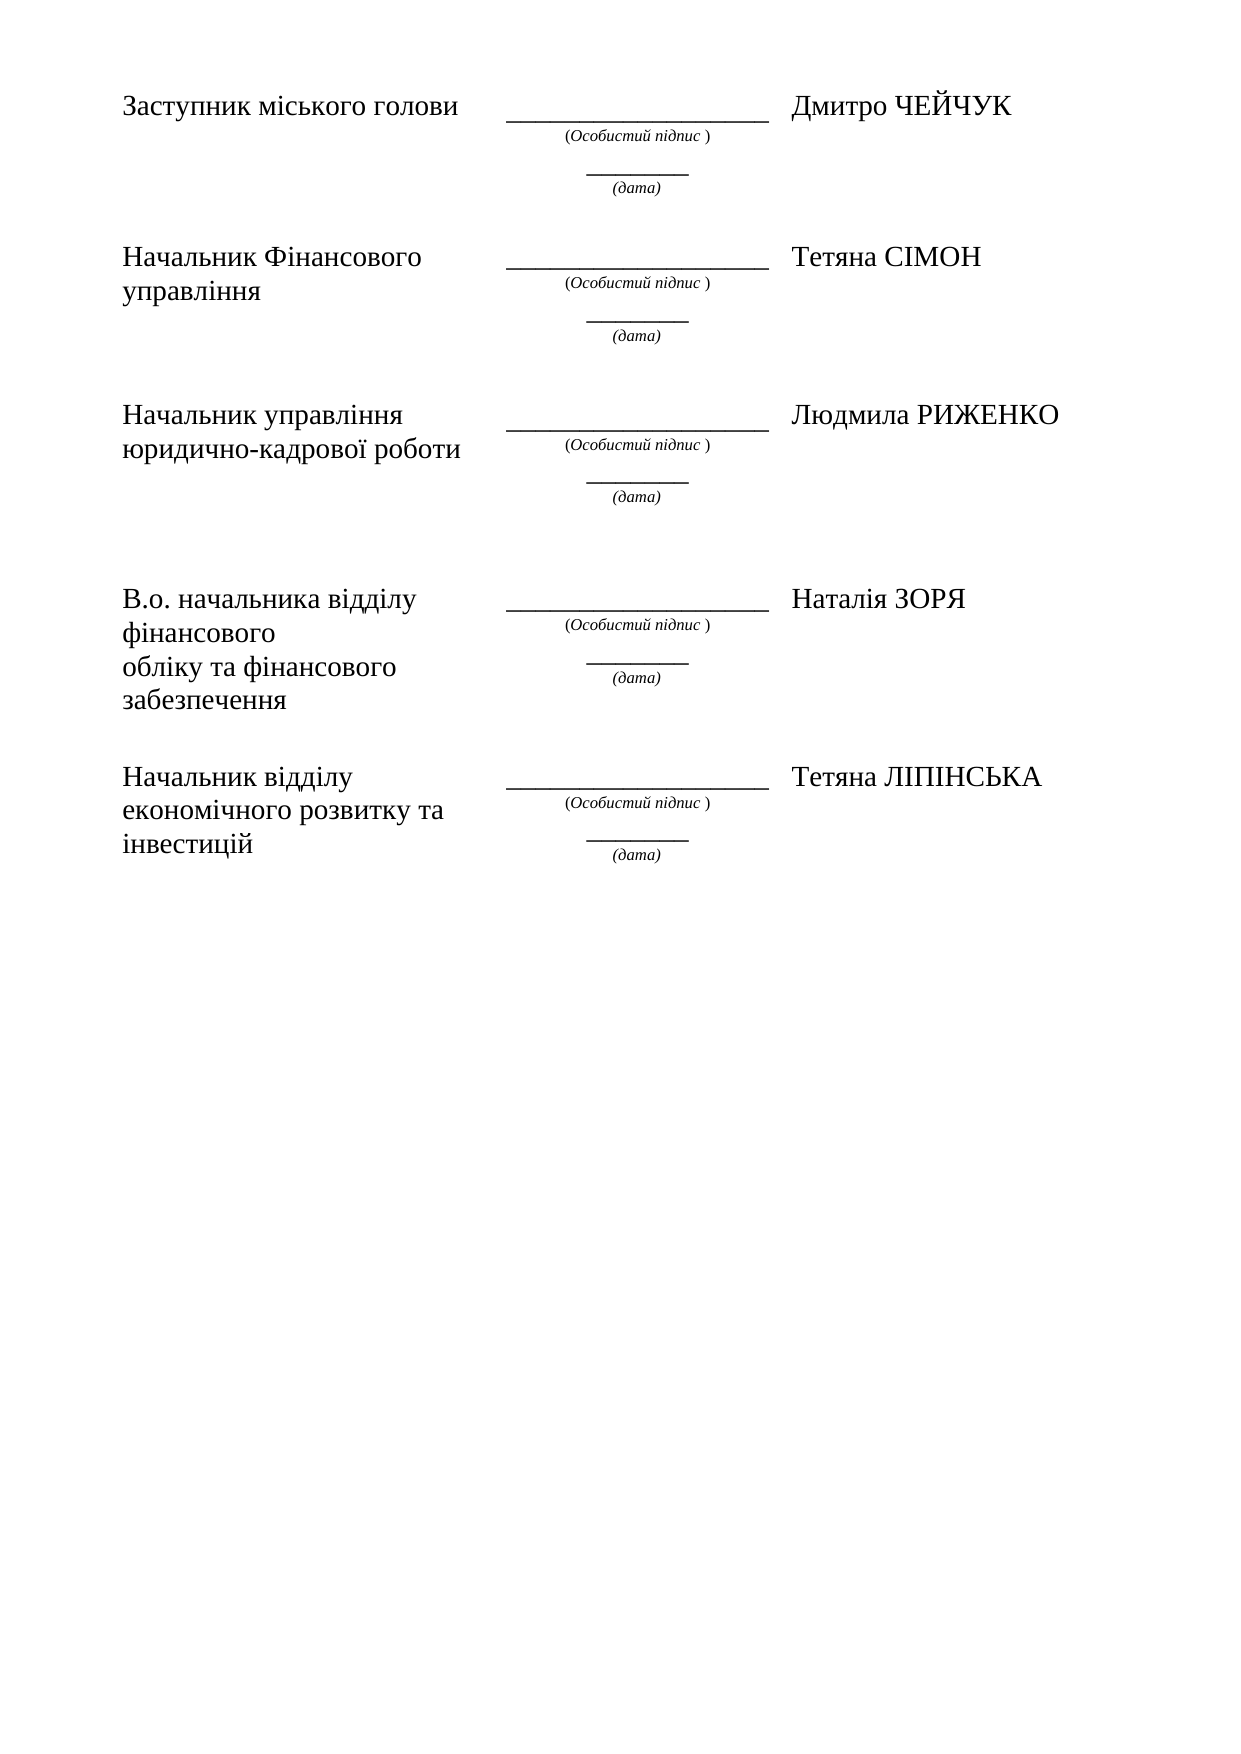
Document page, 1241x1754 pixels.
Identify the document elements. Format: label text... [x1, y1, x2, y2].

table_header __________________ (Особистий підпис ) _______ (дата) [495, 89, 780, 239]
table_cell В.о. начальника відділу фінансового обліку та фінансового забезпечення [111, 548, 494, 725]
table_cell Начальник відділу економічного розвитку та інвестицій [111, 725, 494, 903]
table_cell Тетяна ЛІПІНСЬКА [780, 725, 1188, 903]
table_header Заступник міського голови [111, 89, 494, 239]
table_cell Тетяна СІМОН [780, 239, 1188, 397]
table_cell Начальник управління юридично-кадрової роботи [111, 398, 494, 548]
table_cell Людмила РИЖЕНКО [780, 398, 1188, 548]
table_header Дмитро ЧЕЙЧУК [780, 89, 1188, 239]
table_cell __________________ (Особистий підпис ) _______ (дата) [495, 398, 780, 548]
table_cell Наталія ЗОРЯ [780, 548, 1188, 725]
table_cell __________________ (Особистий підпис ) _______ (дата) [495, 239, 780, 397]
table_cell __________________ (Особистий підпис ) _______ (дата) [495, 725, 780, 903]
table_cell Начальник Фінансового управління [111, 239, 494, 397]
table_cell __________________ (Особистий підпис ) _______ (дата) [495, 548, 780, 725]
